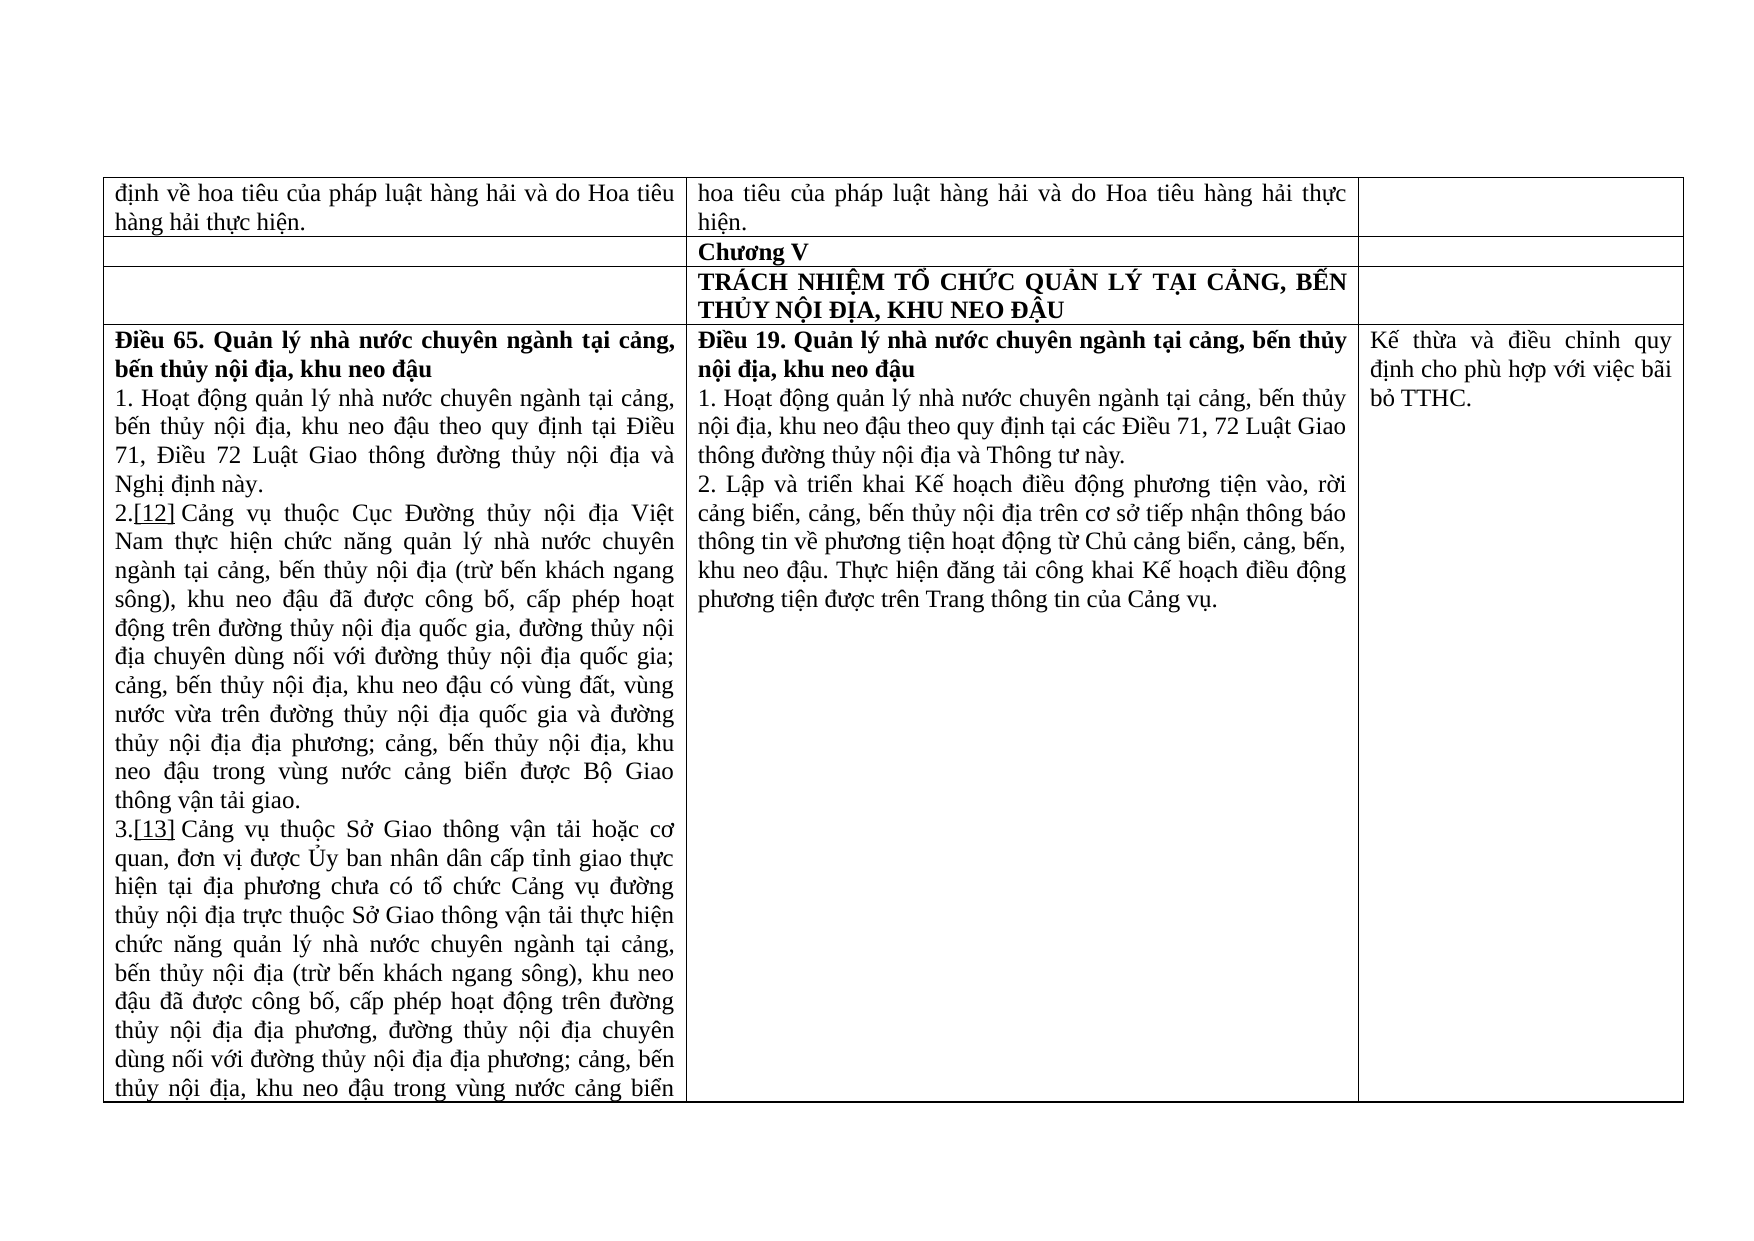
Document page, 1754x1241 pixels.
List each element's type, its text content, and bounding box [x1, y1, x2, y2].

table_cell TRÁCH NHIỆM TỔ CHỨC QUẢN LÝ TẠI CẢNG, BẾN THỦY NỘI ĐỊA, KHU NEO ĐẬU [687, 267, 1358, 324]
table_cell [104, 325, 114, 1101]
table_cell [1359, 178, 1683, 236]
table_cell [687, 325, 1358, 1101]
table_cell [1359, 325, 1683, 1101]
table_cell [104, 267, 686, 324]
table_cell Chương V [687, 237, 1358, 266]
table_cell [104, 237, 686, 266]
table_cell [1359, 267, 1683, 324]
table_cell [1359, 237, 1683, 266]
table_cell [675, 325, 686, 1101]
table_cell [687, 178, 1358, 236]
